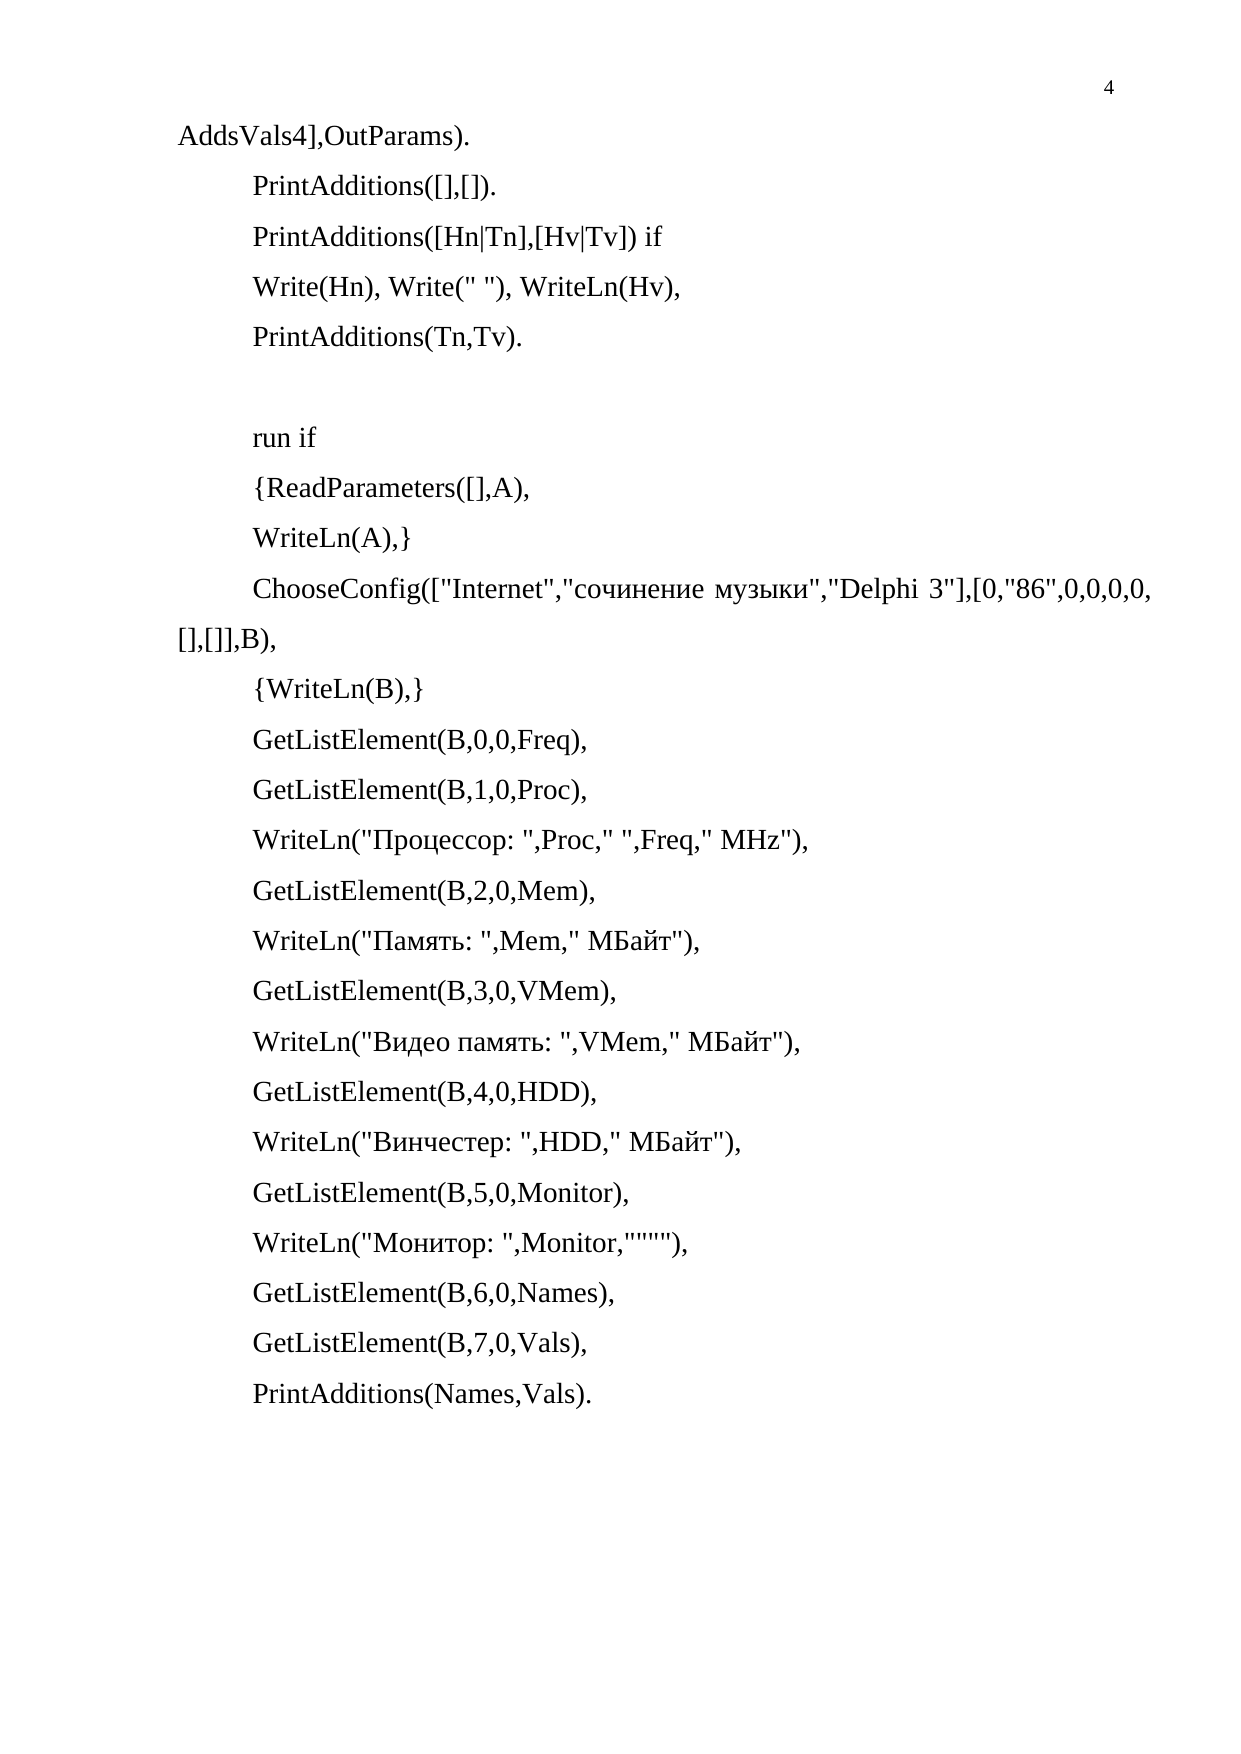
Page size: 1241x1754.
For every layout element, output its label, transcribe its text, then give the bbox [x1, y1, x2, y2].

text GetListElement(B,7,0,Vals), [177, 1326, 1152, 1359]
text ChooseConfig(["Internet","сочинение музыки","Delphi 3"],[0,"86",0,0,0,0,[],[]],B), [177, 571, 1152, 655]
text GetListElement(B,4,0,HDD), [177, 1074, 1152, 1108]
text WriteLn(A),} [177, 521, 1152, 554]
text GetListElement(B,1,0,Proc), [177, 772, 1152, 806]
text run if [177, 420, 1152, 453]
text PrintAdditions(Tn,Tv). [177, 319, 1152, 353]
text GetListElement(B,6,0,Names), [177, 1275, 1152, 1309]
text GetListElement(B,0,0,Freq), [177, 722, 1152, 755]
text GetListElement(B,2,0,Mem), [177, 873, 1152, 906]
text PrintAdditions([],[]). [177, 168, 1152, 202]
text WriteLn("Винчестер: ",HDD," МБайт"), [177, 1124, 1152, 1158]
text WriteLn("Память: ",Mem," МБайт"), [177, 923, 1152, 957]
text {WriteLn(B),} [177, 672, 1152, 705]
text GetListElement(B,5,0,Monitor), [177, 1175, 1152, 1208]
text WriteLn("Видео память: ",VMem," МБайт"), [177, 1024, 1152, 1057]
text GetListElement(B,3,0,VMem), [177, 973, 1152, 1007]
text WriteLn("Монитор: ",Monitor,""""), [177, 1225, 1152, 1258]
text PrintAdditions([Hn|Tn],[Hv|Tv]) if [177, 219, 1152, 252]
text {ReadParameters([],A), [177, 470, 1152, 504]
text PrintAdditions(Names,Vals). [177, 1376, 1152, 1409]
text WriteLn("Процессор: ",Proc," ",Freq," MHz"), [177, 822, 1152, 856]
text Write(Hn), Write(" "), WriteLn(Hv), [177, 269, 1152, 303]
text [177, 118, 1152, 152]
